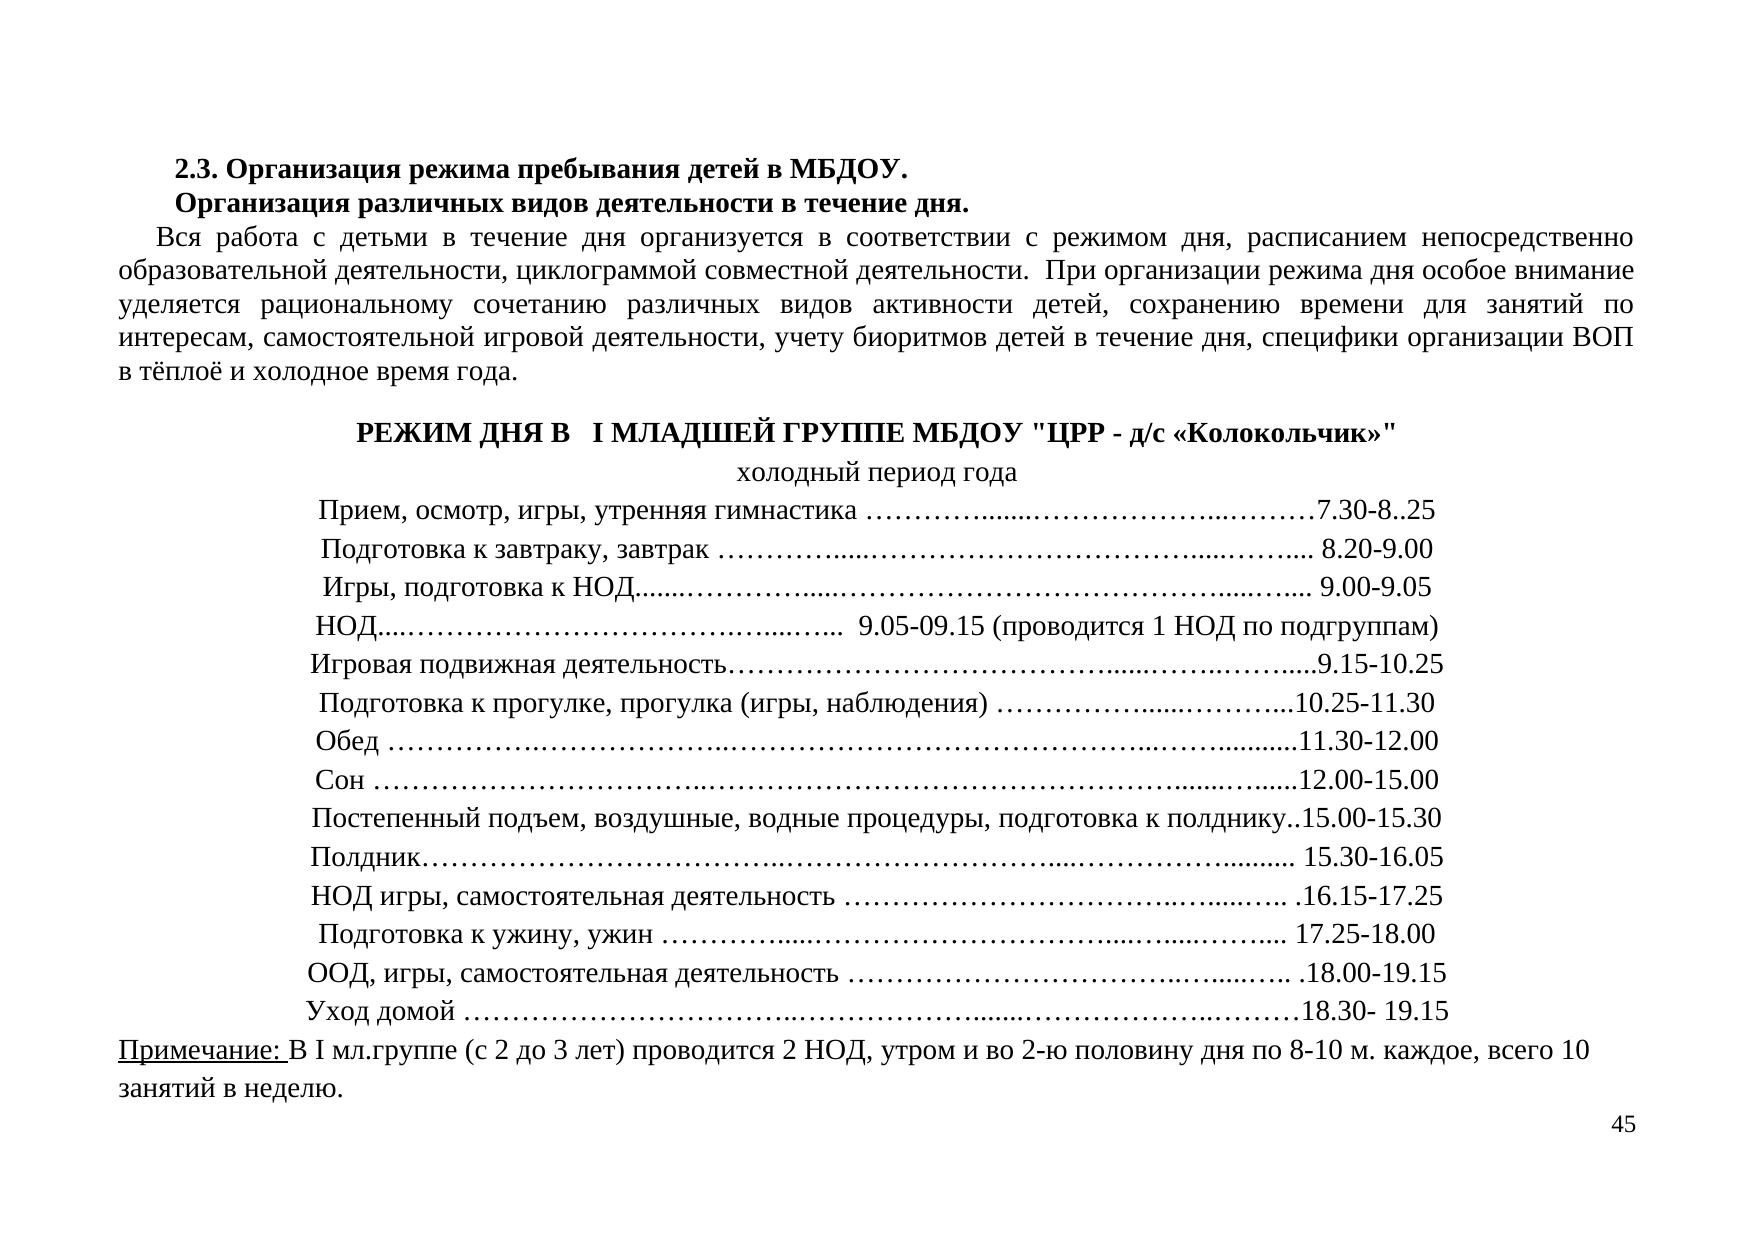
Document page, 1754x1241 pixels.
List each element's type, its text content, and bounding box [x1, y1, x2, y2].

text Подготовка к ужину, ужин ………….....…………………………....….....…….... 17.25-18.00 [118, 916, 1636, 950]
text Сон ……………………………..………………………………………….......…......12.00-15.00 [118, 762, 1636, 796]
text 2.3. Организация режима пребывания детей в МБДОУ. [118, 152, 1636, 185]
text Подготовка к прогулке, прогулка (игры, наблюдения) ……………......………...10.25-11.30 [118, 685, 1636, 718]
text Уход домой ……………………………..……………….......………………..………18.30- 19.15 [118, 993, 1636, 1027]
text НОД....…………………………….…....…... 9.05-09.15 (проводится 1 НОД по подгруппам) [118, 608, 1636, 641]
text РЕЖИМ ДНЯ В I МЛАДШЕЙ ГРУППЕ МБДОУ "ЦРР - д/с «Колокольчик»" [118, 415, 1636, 449]
text Игры, подготовка к НОД.......………….....………………………………….....….... 9.00-9.05 [118, 569, 1636, 603]
text НОД игры, самостоятельная деятельность ……………………………..….....….. .16.15-17.25 [118, 878, 1636, 911]
text Подготовка к завтраку, завтрак ………….....…………………………….....…….... 8.20-9.00 [118, 531, 1636, 564]
text Постепенный подъем, воздушные, водные процедуры, подготовка к полднику..15.00-15.30 [118, 801, 1636, 834]
text Обед …………….………………..……………………………………...……...........11.30-12.00 [118, 723, 1636, 757]
text холодный период года [118, 454, 1636, 487]
text ООД, игры, самостоятельная деятельность ……………………………..….....….. .18.00-19.15 [118, 955, 1636, 988]
text Организация различных видов деятельности в течение дня. [118, 185, 1636, 219]
text Полдник………………………………..………………………....…………….......... 15.30-16.05 [118, 839, 1636, 873]
text Игровая подвижная деятельность…………………………………......……..…….....9.15-10.25 [118, 646, 1636, 680]
text Прием, осмотр, игры, утренняя гимнастика ………….......………………...………7.30-8..25 [118, 492, 1636, 526]
text Вся работа с детьми в течение дня организуется в соответствии с режимом дня, расписанием непосредственно образовательной деятельности, циклограммой совместной деятельности. При организации режима дня особое внимание уделяется рациональному сочетанию различных видов активности детей, сохранению времени для занятий по интересам, самостоятельной игровой деятельности, учету биоритмов детей в течение дня, специфики организации ВОП в тёплоё и холодное время года. [118, 219, 1636, 386]
text Примечание: В I мл.группе (с 2 до 3 лет) проводится 2 НОД, утром и во 2-ю половину дня по 8-10 м. каждое, всего 10 занятий в неделю. [118, 1032, 1636, 1104]
